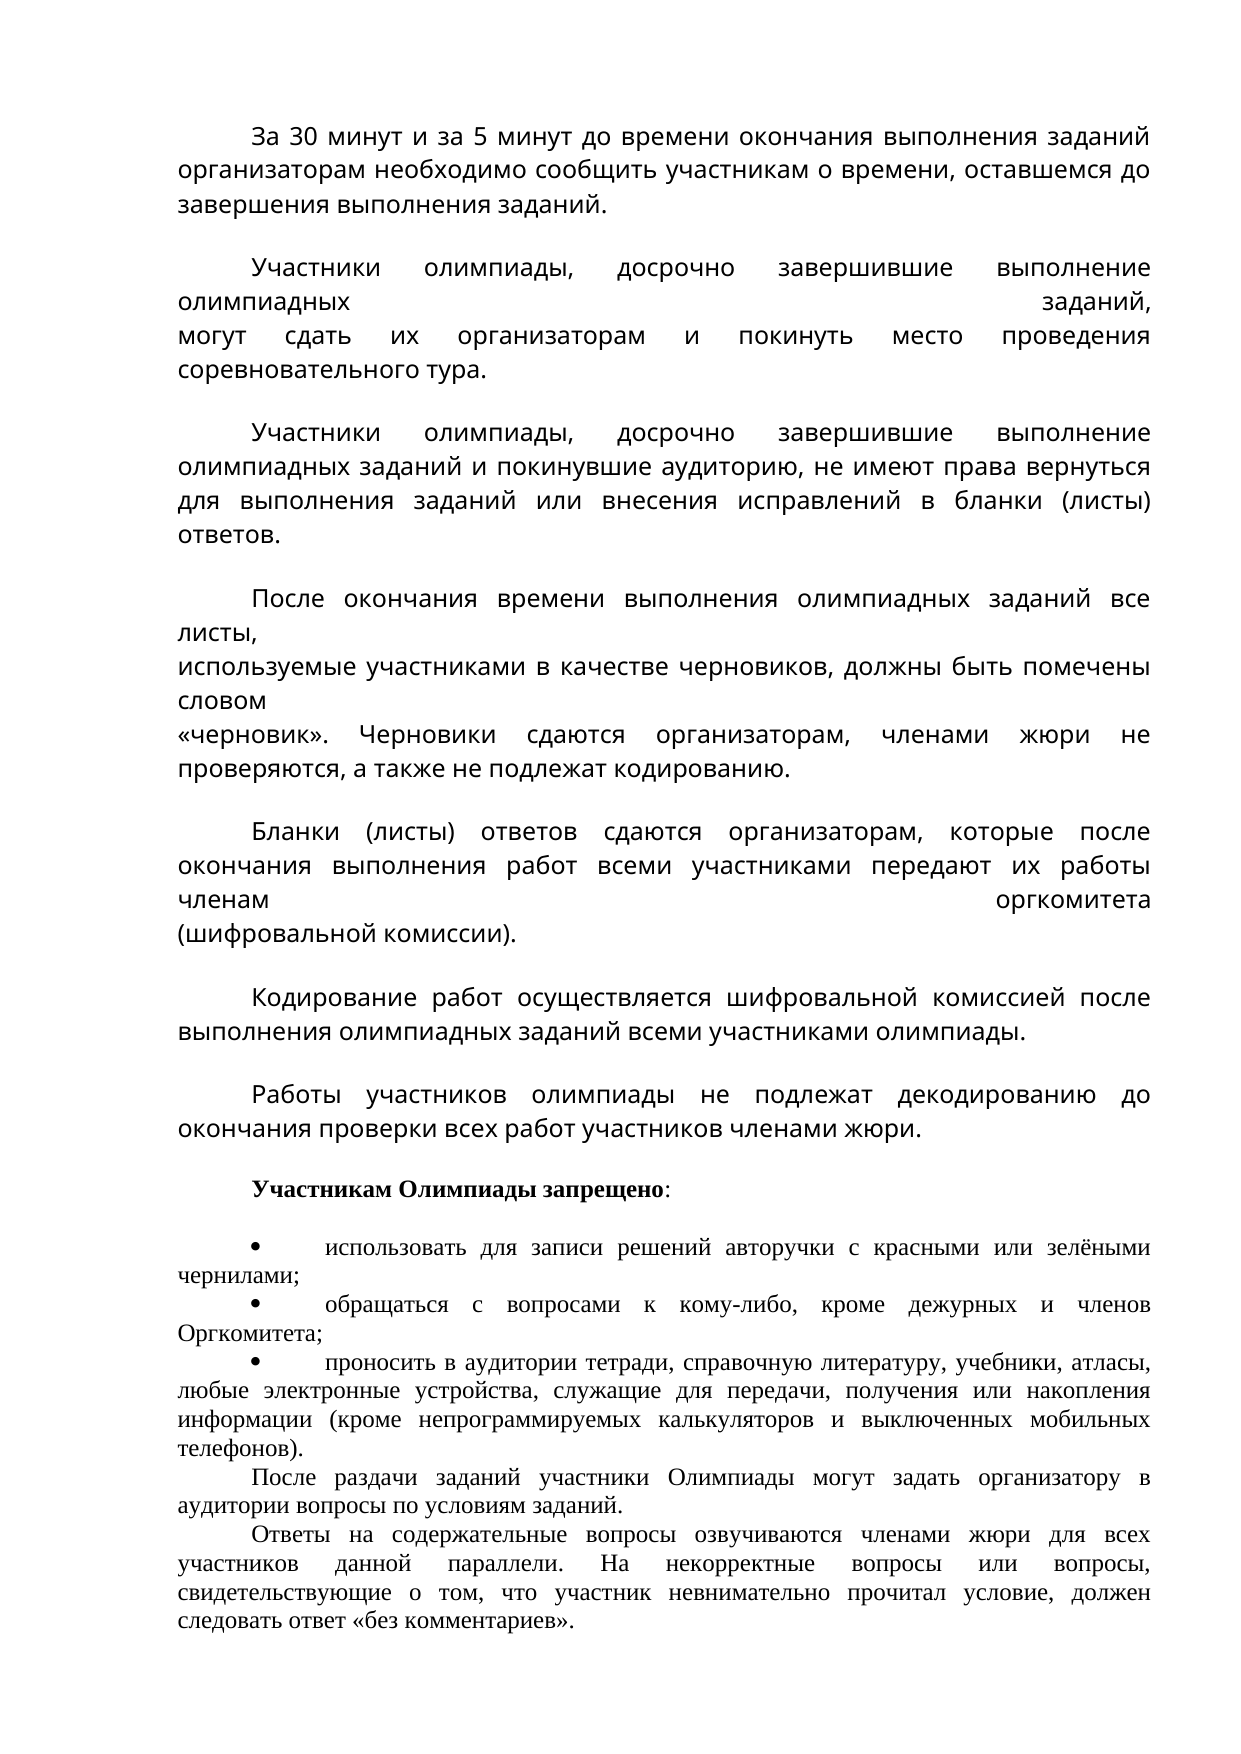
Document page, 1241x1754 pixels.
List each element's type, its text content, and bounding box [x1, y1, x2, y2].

text Участникам Олимпиады запрещено: [177, 1174, 1152, 1203]
list Ответы на содержательные вопросы озвучиваются членами жюри для всех участников данной параллели. На некорректные вопросы или вопросы, свидетельствующие о том, что участник невнимательно прочитал условие, должен следовать ответ «без комментариев». [177, 1519, 1152, 1634]
text За 30 минут и за 5 минут до времени окончания выполнения заданий организаторам необходимо сообщить участникам о времени, оставшемся до завершения выполнения заданий. [177, 118, 1152, 220]
text Участники олимпиады, досрочно завершившие выполнение олимпиадных заданий, могут сдать их организаторам и покинуть место проведения соревновательного тура. [177, 249, 1152, 386]
list обращаться с вопросами к кому-либо, кроме дежурных и членов Оргкомитета; [177, 1289, 1152, 1347]
list использовать для записи решений авторучки с красными или зелёными чернилами; [177, 1232, 1152, 1289]
text Кодирование работ осуществляется шифровальной комиссией после выполнения олимпиадных заданий всеми участниками олимпиады. [177, 979, 1152, 1047]
text Участники олимпиады, досрочно завершившие выполнение олимпиадных заданий и покинувшие аудиторию, не имеют права вернуться для выполнения заданий или внесения исправлений в бланки (листы) ответов. [177, 415, 1152, 551]
list проносить в аудитории тетради, справочную литературу, учебники, атласы, любые электронные устройства, служащие для передачи, получения или накопления информации (кроме непрограммируемых калькуляторов и выключенных мобильных телефонов). [177, 1347, 1152, 1462]
text Бланки (листы) ответов сдаются организаторам, которые после окончания выполнения работ всеми участниками передают их работы членам оргкомитета (шифровальной комиссии). [177, 814, 1152, 950]
text Работы участников олимпиады не подлежат декодированию до окончания проверки всех работ участников членами жюри. [177, 1077, 1152, 1145]
text После окончания времени выполнения олимпиадных заданий все листы, используемые участниками в качестве черновиков, должны быть помечены словом «черновик». Черновики сдаются организаторам, членами жюри не проверяются, а также не подлежат кодированию. [177, 580, 1152, 785]
list После раздачи заданий участники Олимпиады могут задать организатору в аудитории вопросы по условиям заданий. [177, 1462, 1152, 1519]
